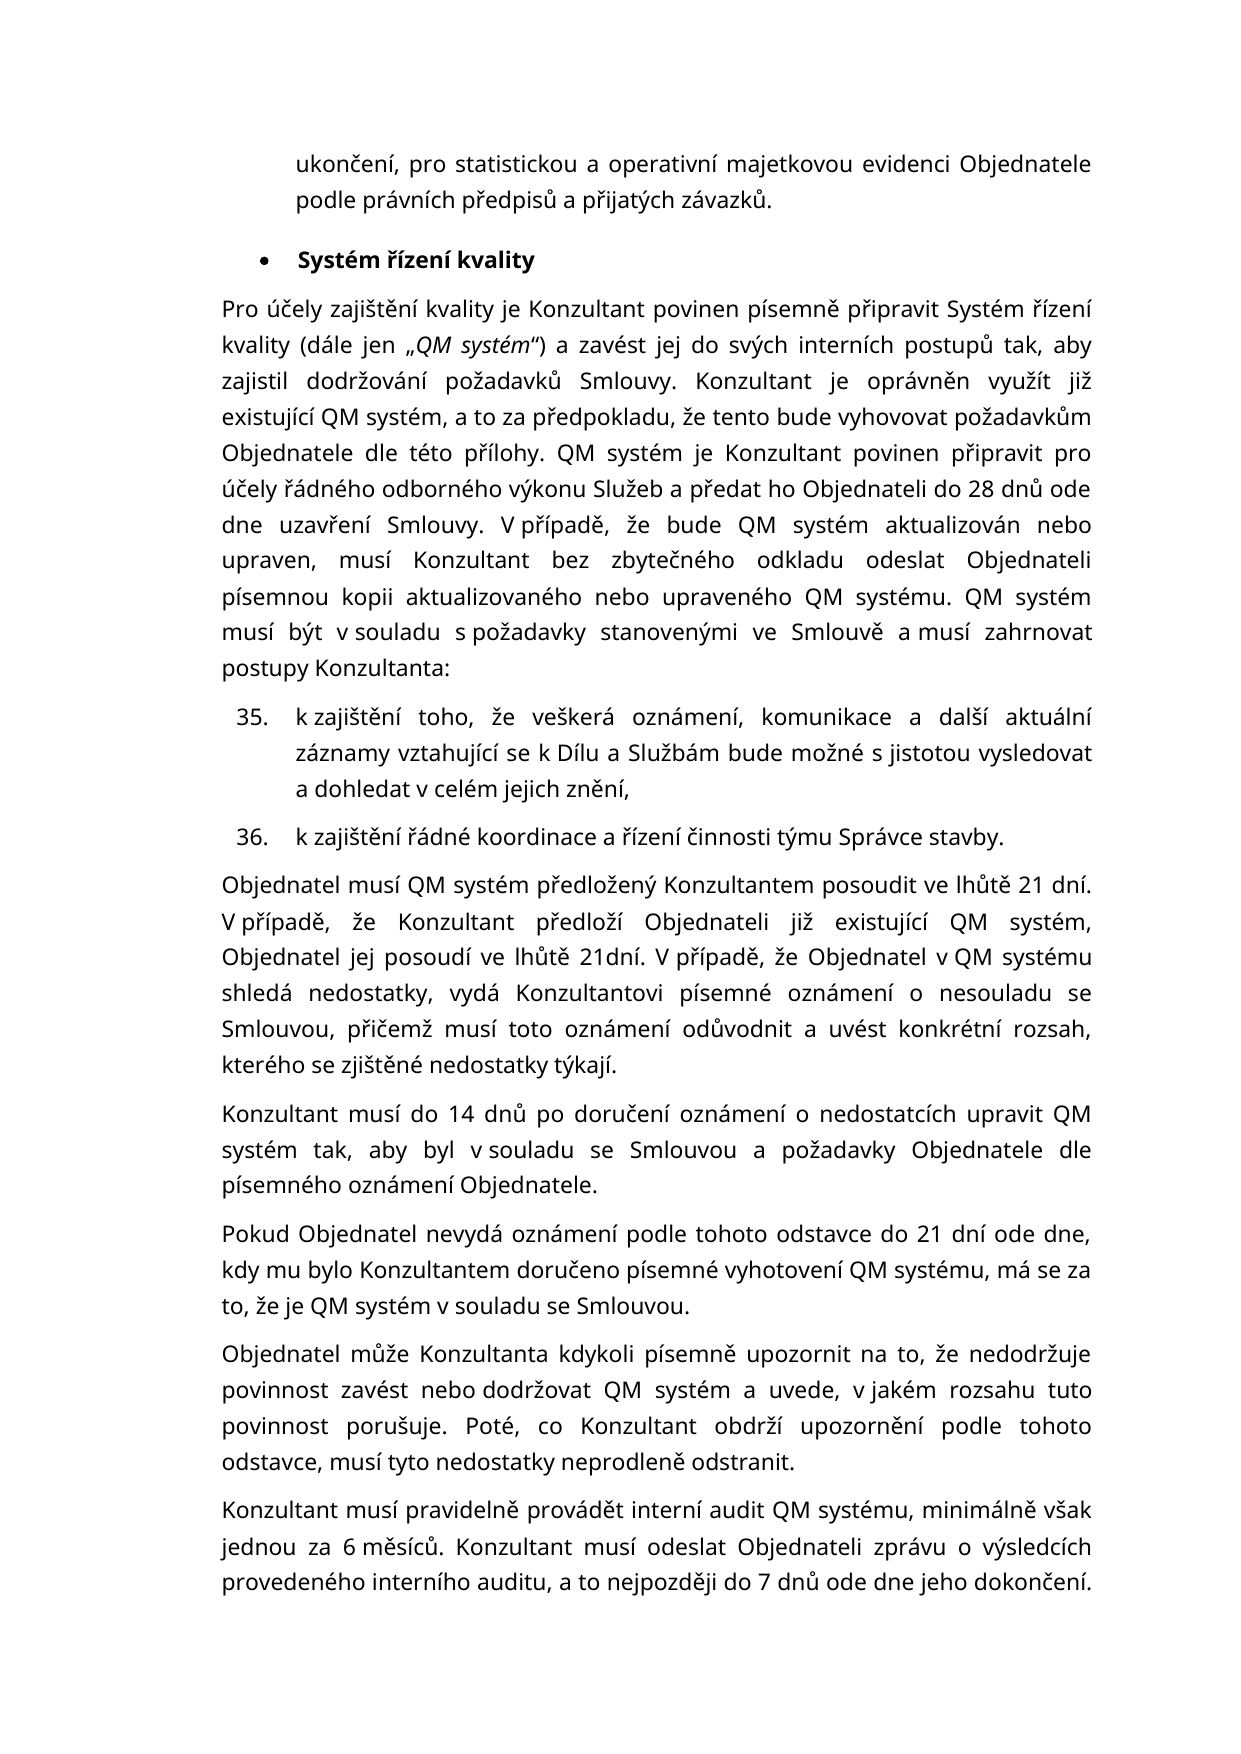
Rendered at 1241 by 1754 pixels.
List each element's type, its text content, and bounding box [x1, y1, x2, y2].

text Objednatel musí QM systém předložený Konzultantem posoudit ve lhůtě 21 dní. V případě, že Konzultant předloží Objednateli již existující QM systém, Objednatel jej posoudí ve lhůtě 21dní. V případě, že Objednatel v QM systému shledá nedostatky, vydá Konzultantovi písemné oznámení o nesouladu se Smlouvou, přičemž musí toto oznámení odůvodnit a uvést konkrétní rozsah, kterého se zjištěné nedostatky týkají. [221, 869, 1093, 1080]
text Objednatel může Konzultanta kdykoli písemně upozornit na to, že nedodržuje povinnost zavést nebo dodržovat QM systém a uvede, v jakém rozsahu tuto povinnost porušuje. Poté, co Konzultant obdrží upozornění podle tohoto odstavce, musí tyto nedostatky neprodleně odstranit. [221, 1338, 1093, 1477]
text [221, 1494, 1093, 1598]
text Pro účely zajištění kvality je Konzultant povinen písemně připravit Systém řízení kvality (dále jen „QM systém“) a zavést jej do svých interních postupů tak, aby zajistil dodržování požadavků Smlouvy. Konzultant je oprávněn využít již existující QM systém, a to za předpokladu, že tento bude vyhovovat požadavkům Objednatele dle této přílohy. QM systém je Konzultant povinen připravit pro účely řádného odborného výkonu Služeb a předat ho Objednateli do 28 dnů ode dne uzavření Smlouvy. V případě, že bude QM systém aktualizován nebo upraven, musí Konzultant bez zbytečného odkladu odeslat Objednateli písemnou kopii aktualizovaného nebo upraveného QM systému. QM systém musí být v souladu s požadavky stanovenými ve Smlouvě a musí zahrnovat postupy Konzultanta: [221, 293, 1093, 683]
list Systém řízení kvality [260, 244, 1093, 276]
text Konzultant musí do 14 dnů po doručení oznámení o nedostatcích upravit QM systém tak, aby byl v souladu se Smlouvou a požadavky Objednatele dle písemného oznámení Objednatele. [221, 1098, 1093, 1201]
text Pokud Objednatel nevydá oznámení podle tohoto odstavce do 21 dní ode dne, kdy mu bylo Konzultantem doručeno písemné vyhotovení QM systému, má se za to, že je QM systém v souladu se Smlouvou. [221, 1218, 1093, 1321]
list k zajištění toho, že veškerá oznámení, komunikace a další aktuální záznamy vztahující se k Dílu a Službám bude možné s jistotou vysledovat a dohledat v celém jejich znění, [236, 701, 1093, 804]
list k zajištění řádné koordinace a řízení činnosti týmu Správce stavby. [236, 821, 1093, 852]
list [236, 148, 1093, 215]
